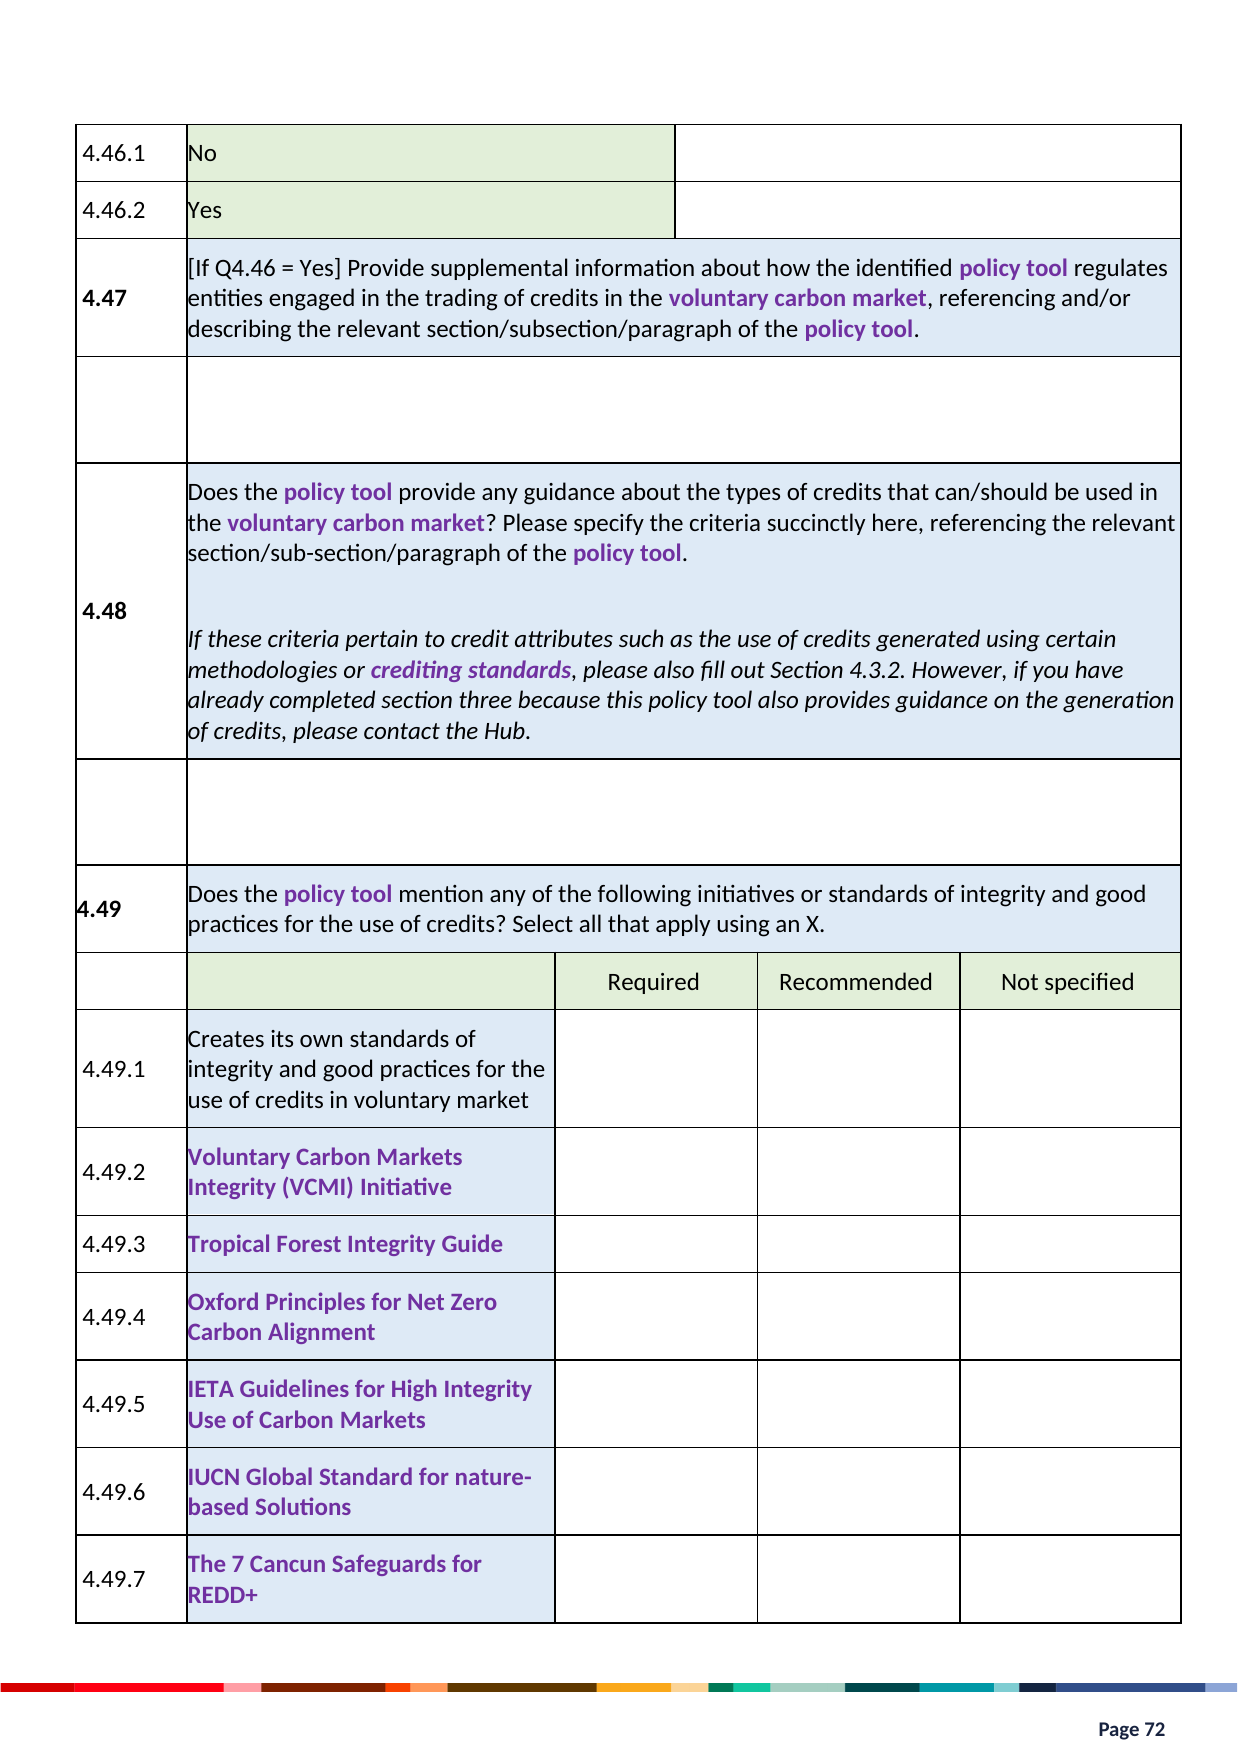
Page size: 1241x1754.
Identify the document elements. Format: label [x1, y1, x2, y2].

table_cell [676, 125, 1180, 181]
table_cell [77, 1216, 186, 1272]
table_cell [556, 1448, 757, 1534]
picture [0, 1683, 1236, 1692]
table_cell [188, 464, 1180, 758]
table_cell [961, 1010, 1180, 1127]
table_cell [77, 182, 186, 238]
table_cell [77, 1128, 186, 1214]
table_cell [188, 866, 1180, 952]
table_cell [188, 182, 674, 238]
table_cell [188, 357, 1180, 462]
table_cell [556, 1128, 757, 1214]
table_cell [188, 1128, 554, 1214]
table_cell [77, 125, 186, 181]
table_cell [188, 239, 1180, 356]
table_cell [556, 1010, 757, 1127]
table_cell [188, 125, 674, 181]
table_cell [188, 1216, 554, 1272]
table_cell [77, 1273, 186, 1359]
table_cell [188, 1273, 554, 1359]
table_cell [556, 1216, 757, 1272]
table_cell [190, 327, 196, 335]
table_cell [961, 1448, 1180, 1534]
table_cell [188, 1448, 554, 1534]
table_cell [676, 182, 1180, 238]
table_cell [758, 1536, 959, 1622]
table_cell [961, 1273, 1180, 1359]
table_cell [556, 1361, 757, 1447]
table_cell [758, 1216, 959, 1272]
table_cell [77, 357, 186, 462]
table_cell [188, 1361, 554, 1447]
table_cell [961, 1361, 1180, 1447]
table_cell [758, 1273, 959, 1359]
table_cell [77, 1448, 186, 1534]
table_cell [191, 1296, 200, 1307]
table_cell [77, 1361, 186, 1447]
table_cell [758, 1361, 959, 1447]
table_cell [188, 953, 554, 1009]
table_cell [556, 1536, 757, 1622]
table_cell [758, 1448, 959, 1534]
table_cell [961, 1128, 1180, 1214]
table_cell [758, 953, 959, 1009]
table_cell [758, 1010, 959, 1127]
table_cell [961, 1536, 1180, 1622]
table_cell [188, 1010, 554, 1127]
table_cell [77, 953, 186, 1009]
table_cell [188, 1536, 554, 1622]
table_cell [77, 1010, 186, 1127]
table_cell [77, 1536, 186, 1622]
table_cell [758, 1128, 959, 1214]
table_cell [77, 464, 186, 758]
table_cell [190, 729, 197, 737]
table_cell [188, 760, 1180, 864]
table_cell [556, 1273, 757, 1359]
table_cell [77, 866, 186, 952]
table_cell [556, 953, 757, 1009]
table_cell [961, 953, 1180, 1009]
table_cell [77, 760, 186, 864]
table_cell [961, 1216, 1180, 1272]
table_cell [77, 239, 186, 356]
